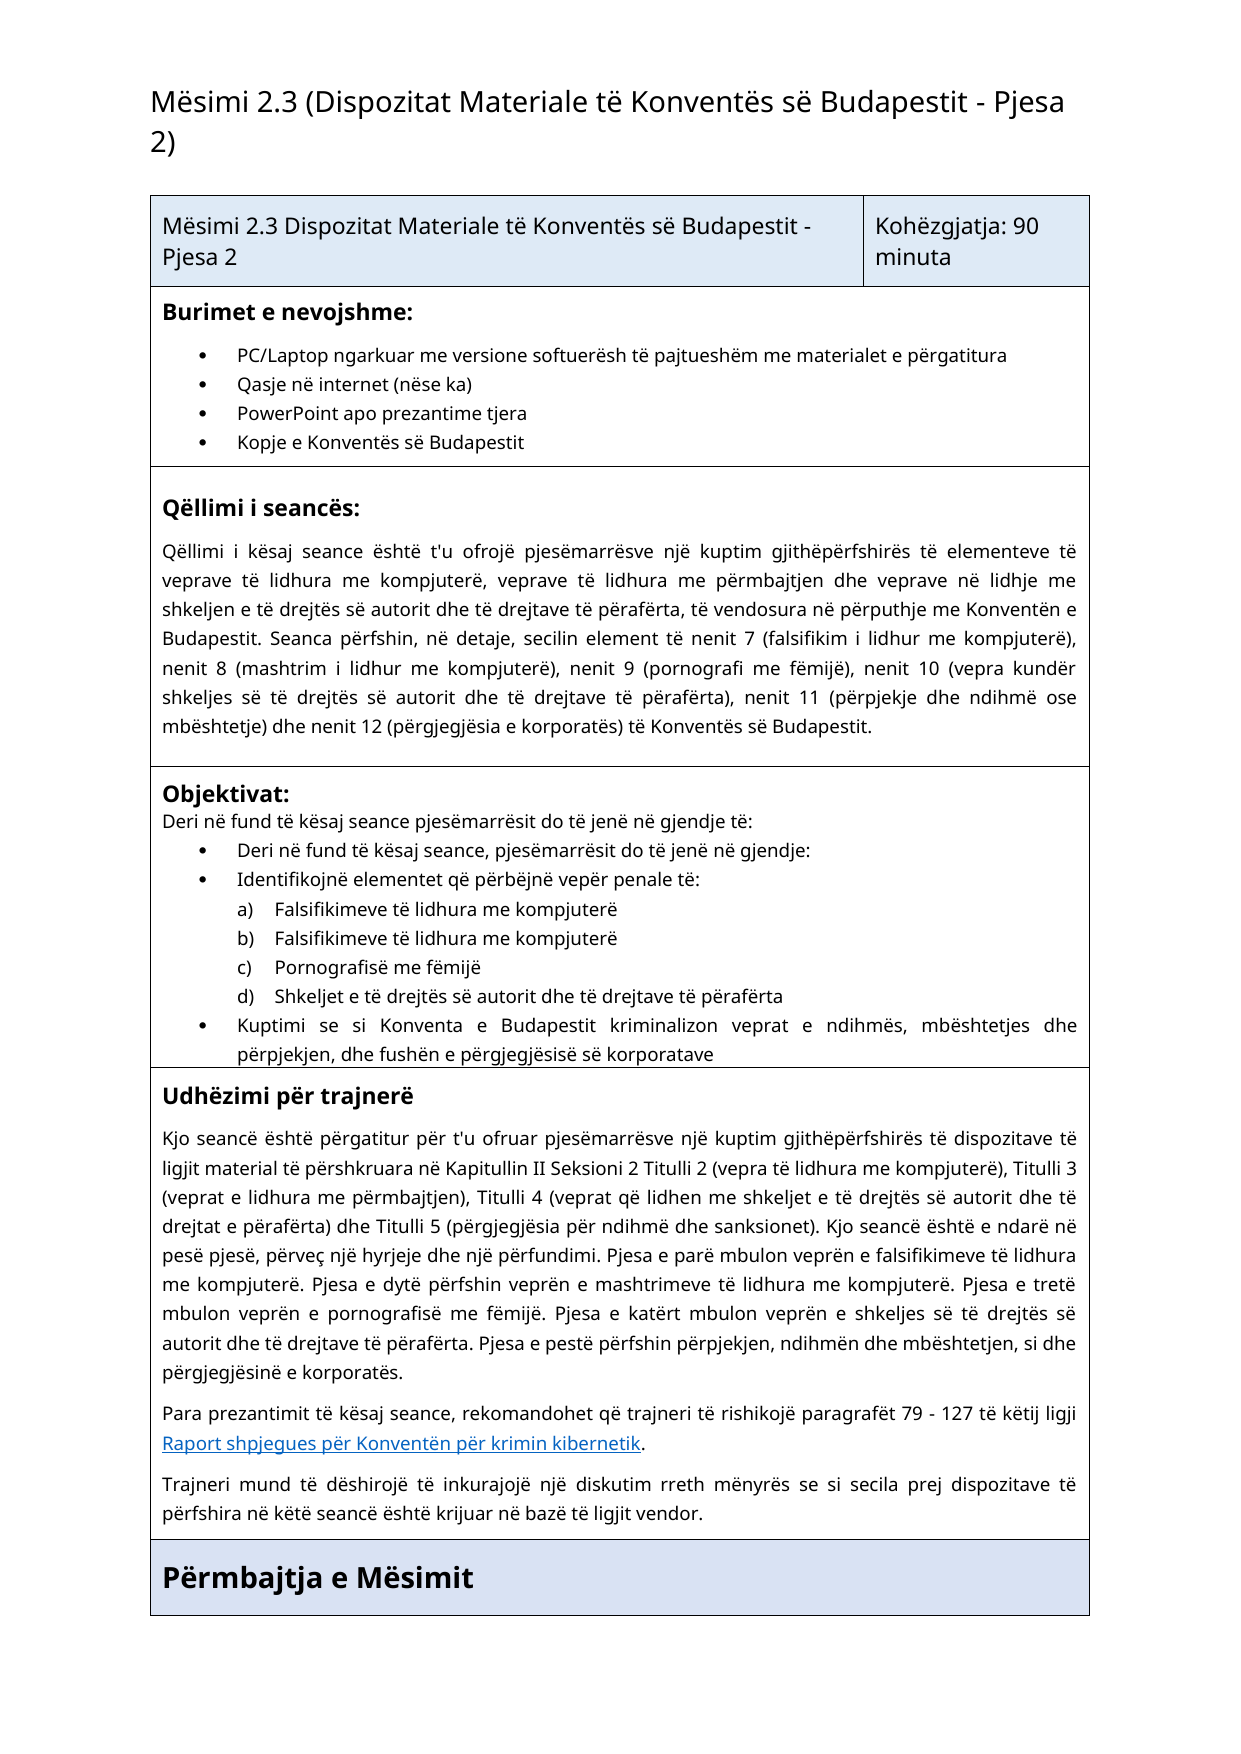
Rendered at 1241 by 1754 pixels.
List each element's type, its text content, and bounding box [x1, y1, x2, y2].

table_header Mësimi 2.3 Dispozitat Materiale të Konventës së Budapestit - Pjesa 2 [151, 196, 863, 286]
text Mësimi 2.3 (Dispozitat Materiale të Konventës së Budapestit - Pjesa 2) [150, 82, 1090, 161]
table_header Kohëzgjatja: 90 minuta [864, 196, 1089, 286]
table_cell Udhëzimi për trajnerë Kjo seancë është përgatitur për t'u ofruar pjesëmarrësve një kuptim gjithëpërfshirës të dispozitave të ligjit material të përshkruara në Kapitullin II Seksioni 2 Titulli 2 (vepra të lidhura me kompjuterë), Titulli 3 (veprat e lidhura me përmbajtjen), Titulli 4 (veprat që lidhen me shkeljet e të drejtës së autorit dhe të drejtat e përafërta) dhe Titulli 5 (përgjegjësia për ndihmë dhe sanksionet). Kjo seancë është e ndarë në pesë pjesë, përveç një hyrjeje dhe një përfundimi. Pjesa e parë mbulon veprën e falsifikimeve të lidhura me kompjuterë. Pjesa e dytë përfshin veprën e mashtrimeve të lidhura me kompjuterë. Pjesa e tretë mbulon veprën e pornografisë me fëmijë. Pjesa e katërt mbulon veprën e shkeljes së të drejtës së autorit dhe të drejtave të përafërta. Pjesa e pestë përfshin përpjekjen, ndihmën dhe mbështetjen, si dhe përgjegjësinë e korporatës. Para prezantimit të kësaj seance, rekomandohet që trajneri të rishikojë paragrafët 79 - 127 të këtij ligji Raport shpjegues për Konventën për krimin kibernetik. Trajneri mund të dëshirojë të inkurajojë një diskutim rreth mënyrës se si secila prej dispozitave të përfshira në këtë seancë është krijuar në bazë të ligjit vendor. [151, 1068, 1089, 1539]
table_cell Përmbajtja e Mësimit [151, 1540, 1089, 1615]
table_cell Objektivat: Deri në fund të kësaj seance pjesëmarrësit do të jenë në gjendje të: Deri në fund të kësaj seance, pjesëmarrësit do të jenë në gjendje: Identifikojnë elementet që përbëjnë vepër penale të: Falsifikimeve të lidhura me kompjuterë Falsifikimeve të lidhura me kompjuterë Pornografisë me fëmijë Shkeljet e të drejtës së autorit dhe të drejtave të përafërta Kuptimi se si Konventa e Budapestit kriminalizon veprat e ndihmës, mbështetjes dhe përpjekjen, dhe fushën e përgjegjësisë së korporatave [151, 767, 1089, 1067]
table_cell Burimet e nevojshme: PC/Laptop ngarkuar me versione softuerësh të pajtueshëm me materialet e përgatitura Qasje në internet (nëse ka) PowerPoint apo prezantime tjera Kopje e Konventës së Budapestit [151, 287, 1089, 466]
table_cell Qëllimi i seancës: Qëllimi i kësaj seance është t'u ofrojë pjesëmarrësve një kuptim gjithëpërfshirës të elementeve të veprave të lidhura me kompjuterë, veprave të lidhura me përmbajtjen dhe veprave në lidhje me shkeljen e të drejtës së autorit dhe të drejtave të përafërta, të vendosura në përputhje me Konventën e Budapestit. Seanca përfshin, në detaje, secilin element të nenit 7 (falsifikim i lidhur me kompjuterë), nenit 8 (mashtrim i lidhur me kompjuterë), nenit 9 (pornografi me fëmijë), nenit 10 (vepra kundër shkeljes së të drejtës së autorit dhe të drejtave të përafërta), nenit 11 (përpjekje dhe ndihmë ose mbështetje) dhe nenit 12 (përgjegjësia e korporatës) të Konventës së Budapestit. [151, 467, 1089, 766]
